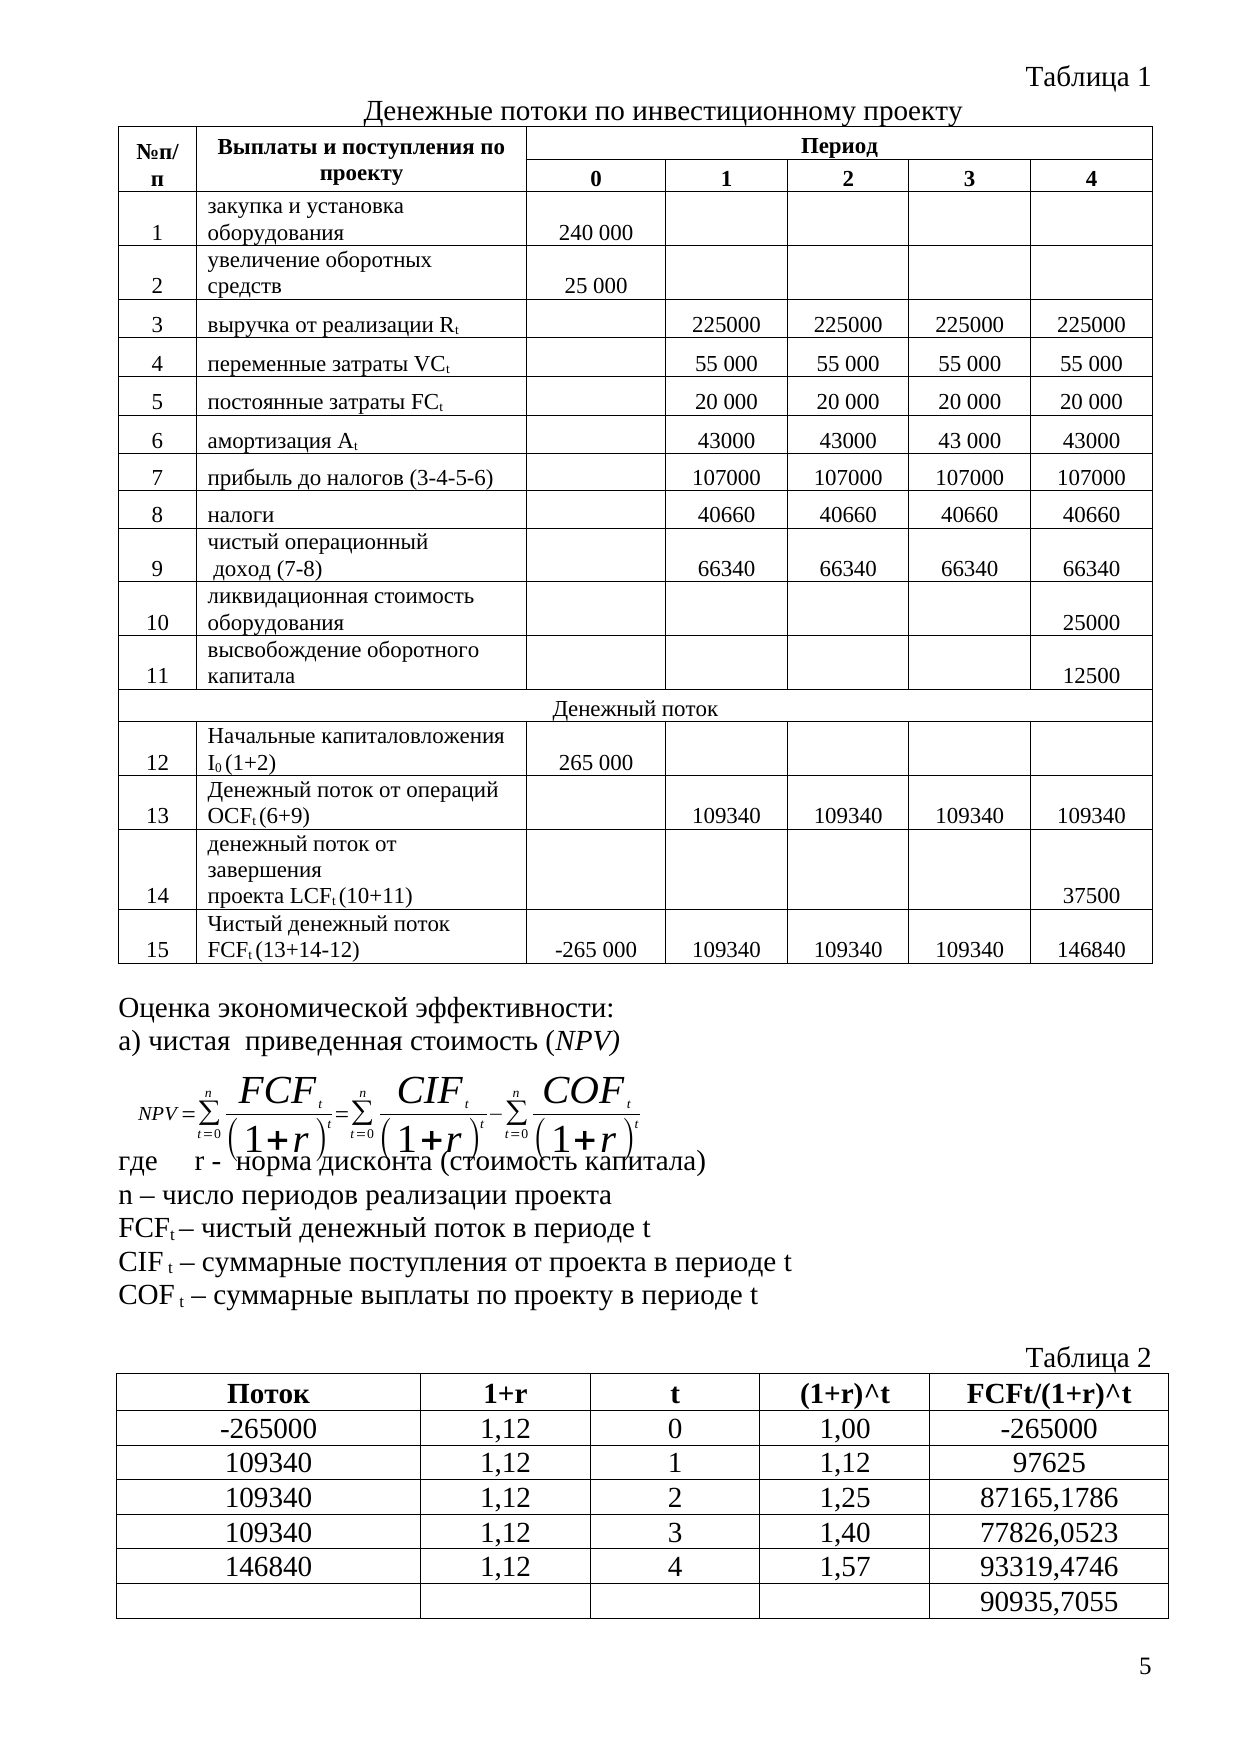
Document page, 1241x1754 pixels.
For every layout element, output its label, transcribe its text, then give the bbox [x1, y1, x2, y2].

table_cell [527, 636, 665, 689]
table_cell 1,12 [421, 1480, 590, 1514]
table_cell [788, 246, 908, 299]
table_cell 1 [591, 1446, 759, 1479]
table_cell [788, 830, 908, 909]
table_cell 55 000 [666, 338, 787, 376]
table_cell 43000 [788, 416, 908, 453]
table_cell -265000 [930, 1411, 1168, 1444]
table_cell 4 [119, 338, 196, 376]
table_cell [760, 1584, 929, 1617]
table_cell Начальные капиталовложения I0 (1+2) [197, 722, 526, 775]
text COF t – суммарные выплаты по проекту в периоде t [118, 1277, 1152, 1311]
table_cell 43000 [666, 416, 787, 453]
text n – число периодов реализации проекта [118, 1177, 1152, 1210]
table_cell 66340 [788, 529, 908, 581]
table_header 1+r [421, 1374, 590, 1410]
table_cell переменные затраты VCt [197, 338, 526, 376]
table_cell [788, 636, 908, 689]
table_cell 109340 [117, 1446, 420, 1479]
table_cell 0 [527, 160, 665, 191]
text FCFt – чистый денежный поток в периоде t [118, 1210, 1152, 1244]
table_cell 225000 [1031, 300, 1152, 337]
table_cell 3 [119, 300, 196, 337]
table_cell 0 [591, 1411, 759, 1444]
table_cell 4 [1031, 160, 1152, 191]
table_cell [1031, 246, 1152, 299]
table_cell 3 [591, 1515, 759, 1548]
table_cell 146840 [117, 1549, 420, 1583]
table_cell [909, 582, 1030, 635]
table_cell Денежный поток [119, 690, 1152, 721]
table_cell 4 [591, 1549, 759, 1583]
table_cell 13 [119, 776, 196, 829]
table_cell [788, 192, 908, 245]
table_cell [666, 722, 787, 775]
table_cell 66340 [666, 529, 787, 581]
table_cell 6 [119, 416, 196, 453]
table_cell 12500 [1031, 636, 1152, 689]
table_header Период [527, 127, 1152, 159]
table_cell 90935,7055 [930, 1584, 1168, 1617]
table_cell 1,40 [760, 1515, 929, 1548]
table_cell 109340 [788, 776, 908, 829]
table_cell 55 000 [788, 338, 908, 376]
table_cell 1,12 [421, 1446, 590, 1479]
table_header Выплаты и поступления по проекту [197, 127, 526, 191]
table_cell [909, 830, 1030, 909]
table_cell 20 000 [1031, 377, 1152, 414]
table_cell 225000 [909, 300, 1030, 337]
table_header t [591, 1374, 759, 1410]
table_cell высвобождение оборотного капитала [197, 636, 526, 689]
table_cell 1,25 [760, 1480, 929, 1514]
table_cell 109340 [909, 776, 1030, 829]
table_cell выручка от реализации Rt [197, 300, 526, 337]
table_cell 109340 [788, 910, 908, 962]
table_cell закупка и установка оборудования [197, 192, 526, 245]
table_cell 1,00 [760, 1411, 929, 1444]
table_cell 9 [119, 529, 196, 581]
table_cell [666, 582, 787, 635]
table_cell 1 [666, 160, 787, 191]
table_cell 1 [119, 192, 196, 245]
table_cell 265 000 [527, 722, 665, 775]
table_cell [1031, 192, 1152, 245]
table_cell [666, 830, 787, 909]
table_cell 1,12 [421, 1411, 590, 1444]
table_cell ликвидационная стоимость оборудования [197, 582, 526, 635]
table_cell 107000 [666, 454, 787, 490]
table_cell 3 [909, 160, 1030, 191]
table_cell [527, 582, 665, 635]
text а) чистая приведенная стоимость (NPV) [118, 1023, 1152, 1057]
table_cell [527, 830, 665, 909]
table_cell 107000 [788, 454, 908, 490]
table_cell -265 000 [527, 910, 665, 962]
table_cell налоги [197, 491, 526, 527]
table_cell [1031, 722, 1152, 775]
table_cell 109340 [666, 910, 787, 962]
table_cell [527, 300, 665, 337]
table_cell 107000 [909, 454, 1030, 490]
text Таблица 2 [118, 1340, 1152, 1373]
table_cell 2 [788, 160, 908, 191]
table_cell 14 [119, 830, 196, 909]
table_cell [527, 377, 665, 414]
table_header (1+r)^t [760, 1374, 929, 1410]
table_cell [527, 454, 665, 490]
table_cell 8 [119, 491, 196, 527]
table_cell 109340 [117, 1515, 420, 1548]
table_cell [421, 1584, 590, 1617]
text Таблица 1 [118, 59, 1152, 93]
table_cell 5 [119, 377, 196, 414]
table_cell 2 [119, 246, 196, 299]
table_cell 1,57 [760, 1549, 929, 1583]
table_cell 1,12 [760, 1446, 929, 1479]
table_cell 37500 [1031, 830, 1152, 909]
table_cell 109340 [909, 910, 1030, 962]
table_cell амортизация At [197, 416, 526, 453]
table_cell 66340 [909, 529, 1030, 581]
table_cell [909, 636, 1030, 689]
table_cell 20 000 [909, 377, 1030, 414]
text Денежные потоки по инвестиционному проекту [118, 93, 1152, 126]
text CIF t – суммарные поступления от проекта в периоде t [118, 1244, 1152, 1277]
table_cell [666, 636, 787, 689]
table_cell 40660 [1031, 491, 1152, 527]
table_cell [788, 582, 908, 635]
text где r - норма дисконта (стоимость капитала) [118, 1143, 1152, 1177]
table_cell чистый операционный доход (7-8) [197, 529, 526, 581]
table_cell 1,12 [421, 1549, 590, 1583]
table_cell 25 000 [527, 246, 665, 299]
table_cell 7 [119, 454, 196, 490]
table_cell [666, 246, 787, 299]
table_cell постоянные затраты FCt [197, 377, 526, 414]
table_header FCFt/(1+r)^t [930, 1374, 1168, 1410]
table_cell [788, 722, 908, 775]
table_cell 87165,1786 [930, 1480, 1168, 1514]
table_cell увеличение оборотных средств [197, 246, 526, 299]
table_cell [909, 246, 1030, 299]
table_cell 1,12 [421, 1515, 590, 1548]
table_cell [909, 192, 1030, 245]
table_cell 109340 [117, 1480, 420, 1514]
table_cell 146840 [1031, 910, 1152, 962]
table_header Поток [117, 1374, 420, 1410]
table_cell Чистый денежный поток FCFt (13+14-12) [197, 910, 526, 962]
text Оценка экономической эффективности: [118, 990, 1152, 1023]
table_cell [591, 1584, 759, 1617]
table_header №п/п [119, 127, 196, 191]
table_cell Денежный поток от операций OCFt (6+9) [197, 776, 526, 829]
table_cell 240 000 [527, 192, 665, 245]
table_cell 20 000 [666, 377, 787, 414]
table_cell 12 [119, 722, 196, 775]
table_cell 55 000 [1031, 338, 1152, 376]
table_cell [527, 776, 665, 829]
table_cell 225000 [666, 300, 787, 337]
table_cell 66340 [1031, 529, 1152, 581]
table_cell 40660 [788, 491, 908, 527]
table_cell 109340 [1031, 776, 1152, 829]
table_cell [527, 529, 665, 581]
table_cell [666, 192, 787, 245]
table_cell [117, 1584, 420, 1617]
table_cell 2 [591, 1480, 759, 1514]
table_cell [527, 338, 665, 376]
table_cell 93319,4746 [930, 1549, 1168, 1583]
table_cell 20 000 [788, 377, 908, 414]
table_cell 40660 [909, 491, 1030, 527]
table_cell [527, 416, 665, 453]
table_cell -265000 [117, 1411, 420, 1444]
table_cell 40660 [666, 491, 787, 527]
table_cell 107000 [1031, 454, 1152, 490]
table_cell [527, 491, 665, 527]
table_cell 77826,0523 [930, 1515, 1168, 1548]
table_cell 55 000 [909, 338, 1030, 376]
table_cell денежный поток от завершения проекта LCFt (10+11) [197, 830, 526, 909]
table_cell [909, 722, 1030, 775]
table_cell прибыль до налогов (3-4-5-6) [197, 454, 526, 490]
table_cell 10 [119, 582, 196, 635]
table_cell 43000 [1031, 416, 1152, 453]
table_cell 15 [119, 910, 196, 962]
table_cell 11 [119, 636, 196, 689]
table_cell 97625 [930, 1446, 1168, 1479]
table_cell 43 000 [909, 416, 1030, 453]
table_cell 225000 [788, 300, 908, 337]
table_cell 25000 [1031, 582, 1152, 635]
table_cell 109340 [666, 776, 787, 829]
